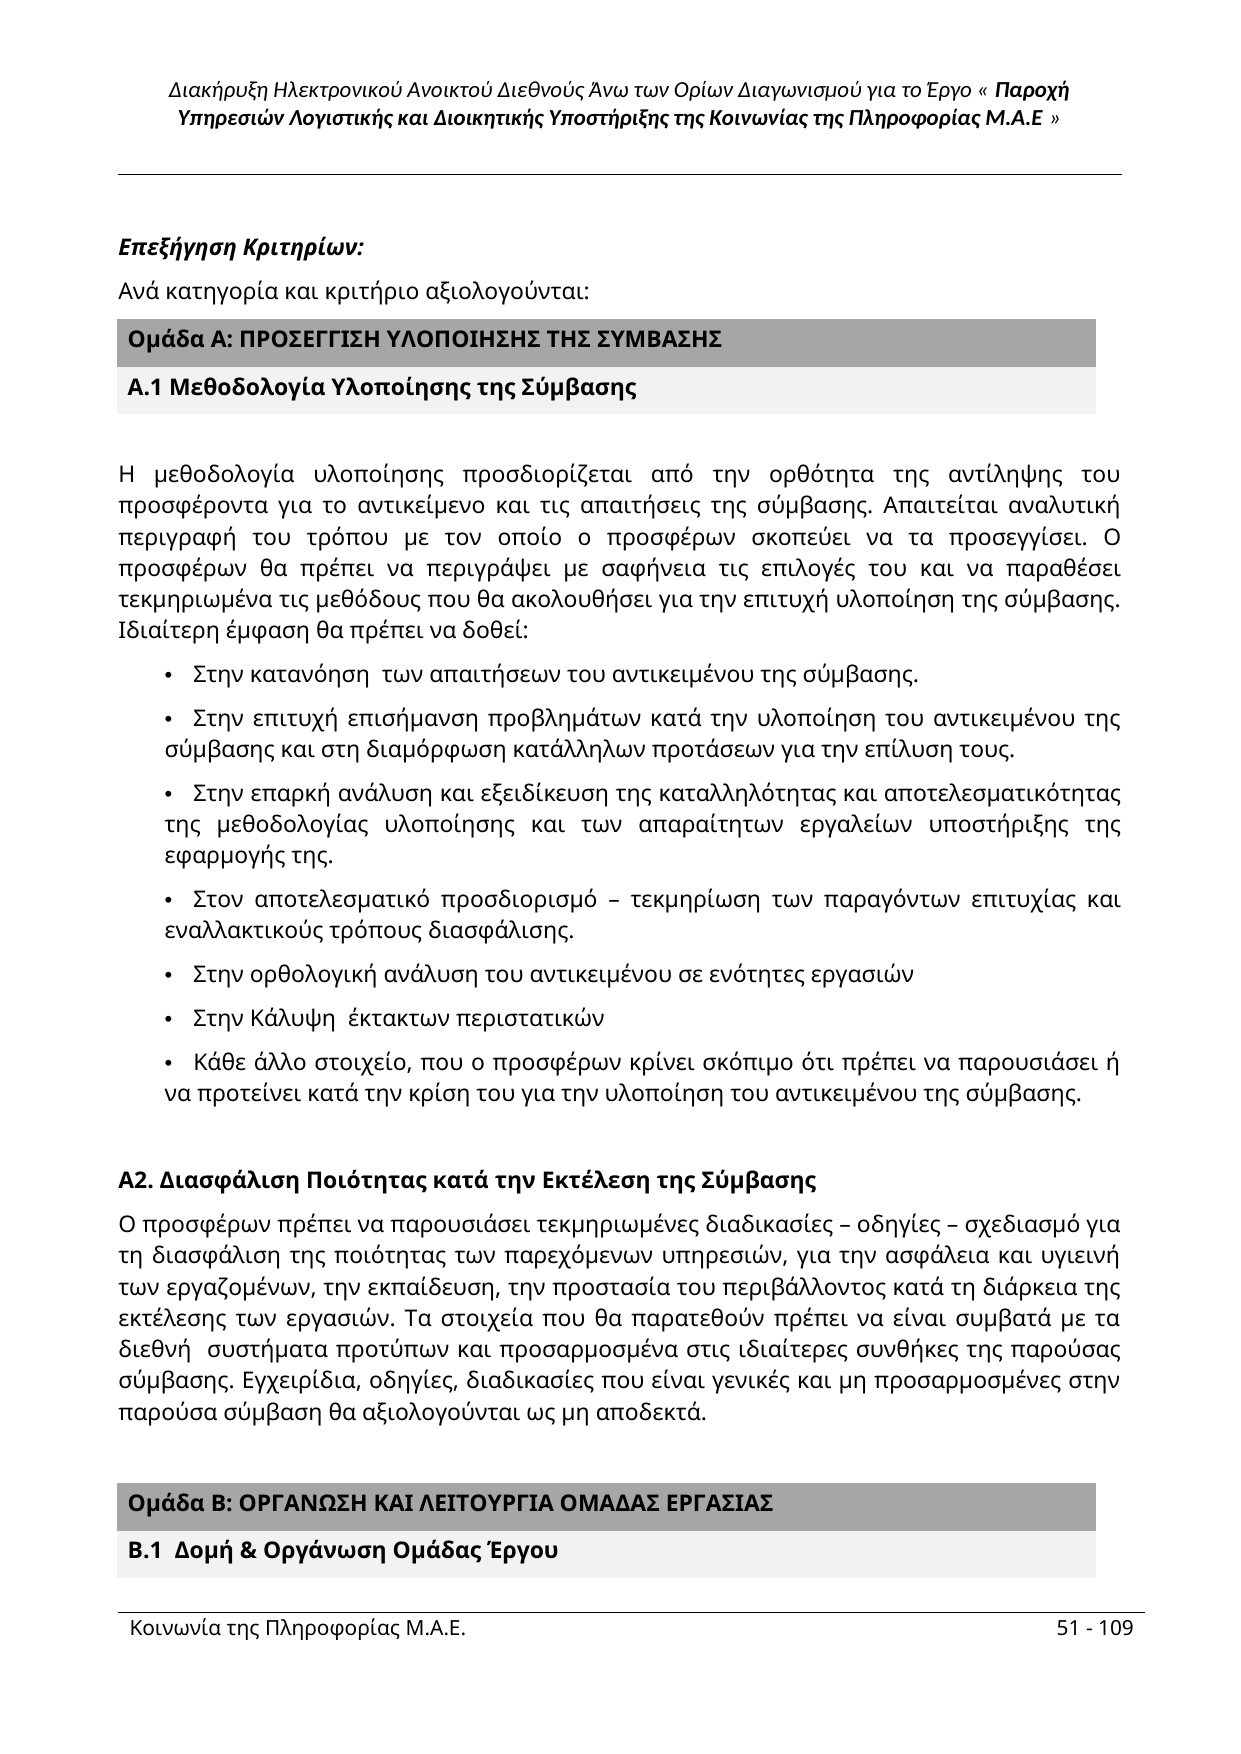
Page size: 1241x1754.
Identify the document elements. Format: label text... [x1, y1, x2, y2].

table_header Ομάδα Α: ΠΡΟΣΕΓΓΙΣΗ ΥΛΟΠΟΙΗΣΗΣ ΤΗΣ ΣΥΜΒΑΣΗΣ [117, 319, 1096, 367]
list Στην επιτυχή επισήμανση προβλημάτων κατά την υλοποίηση του αντικειμένου της σύμβασης και στη διαμόρφωση κατάλληλων προτάσεων για την επίλυση τους. [164, 702, 1122, 764]
table_header Ομάδα Β: ΟΡΓΑΝΩΣΗ ΚΑΙ ΛΕΙΤΟΥΡΓΙΑ ΟΜΑΔΑΣ ΕΡΓΑΣΙΑΣ [117, 1483, 1096, 1531]
list Στην Κάλυψη έκτακτων περιστατικών [164, 1002, 1122, 1033]
list Στην επαρκή ανάλυση και εξειδίκευση της καταλληλότητας και αποτελεσματικότητας της μεθοδολογίας υλοποίησης και των απαραίτητων εργαλείων υποστήριξης της εφαρμογής της. [164, 777, 1122, 871]
text Η μεθοδολογία υλοποίησης προσδιορίζεται από την ορθότητα της αντίληψης του προσφέροντα για το αντικείμενο και τις απαιτήσεις της σύμβασης. Απαιτείται αναλυτική περιγραφή του τρόπου με τον οποίο ο προσφέρων σκοπεύει να τα προσεγγίσει. Ο προσφέρων θα πρέπει να περιγράψει με σαφήνεια τις επιλογές του και να παραθέσει τεκμηριωμένα τις μεθόδους που θα ακολουθήσει για την επιτυχή υλοποίηση της σύμβασης. Ιδιαίτερη έμφαση θα πρέπει να δοθεί: [118, 458, 1122, 646]
list Στον αποτελεσματικό προσδιορισμό – τεκμηρίωση των παραγόντων επιτυχίας και εναλλακτικούς τρόπους διασφάλισης. [164, 883, 1122, 946]
text Α2. Διασφάλιση Ποιότητας κατά την Εκτέλεση της Σύμβασης [118, 1164, 1122, 1196]
table_cell Β.1 Δομή & Οργάνωση Ομάδας Έργου [117, 1531, 1096, 1578]
list Στην κατανόηση των απαιτήσεων του αντικειμένου της σύμβασης. [164, 658, 1122, 689]
list Στην ορθολογική ανάλυση του αντικειμένου σε ενότητες εργασιών [164, 958, 1122, 989]
text Ανά κατηγορία και κριτήριο αξιολογούνται: [118, 275, 1122, 306]
text Επεξήγηση Κριτηρίων: [118, 231, 1122, 263]
table_cell Α.1 Μεθοδολογία Υλοποίησης της Σύμβασης [117, 367, 1096, 414]
list Κάθε άλλο στοιχείο, που ο προσφέρων κρίνει σκόπιμο ότι πρέπει να παρουσιάσει ή να προτείνει κατά την κρίση του για την υλοποίηση του αντικειμένου της σύμβασης. [164, 1046, 1122, 1108]
text Ο προσφέρων πρέπει να παρουσιάσει τεκμηριωμένες διαδικασίες – οδηγίες – σχεδιασμό για τη διασφάλιση της ποιότητας των παρεχόμενων υπηρεσιών, για την ασφάλεια και υγιεινή των εργαζομένων, την εκπαίδευση, την προστασία του περιβάλλοντος κατά τη διάρκεια της εκτέλεσης των εργασιών. Τα στοιχεία που θα παρατεθούν πρέπει να είναι συμβατά με τα διεθνή συστήματα προτύπων και προσαρμοσμένα στις ιδιαίτερες συνθήκες της παρούσας σύμβασης. Εγχειρίδια, οδηγίες, διαδικασίες που είναι γενικές και μη προσαρμοσμένες στην παρούσα σύμβαση θα αξιολογούνται ως μη αποδεκτά. [118, 1208, 1122, 1427]
